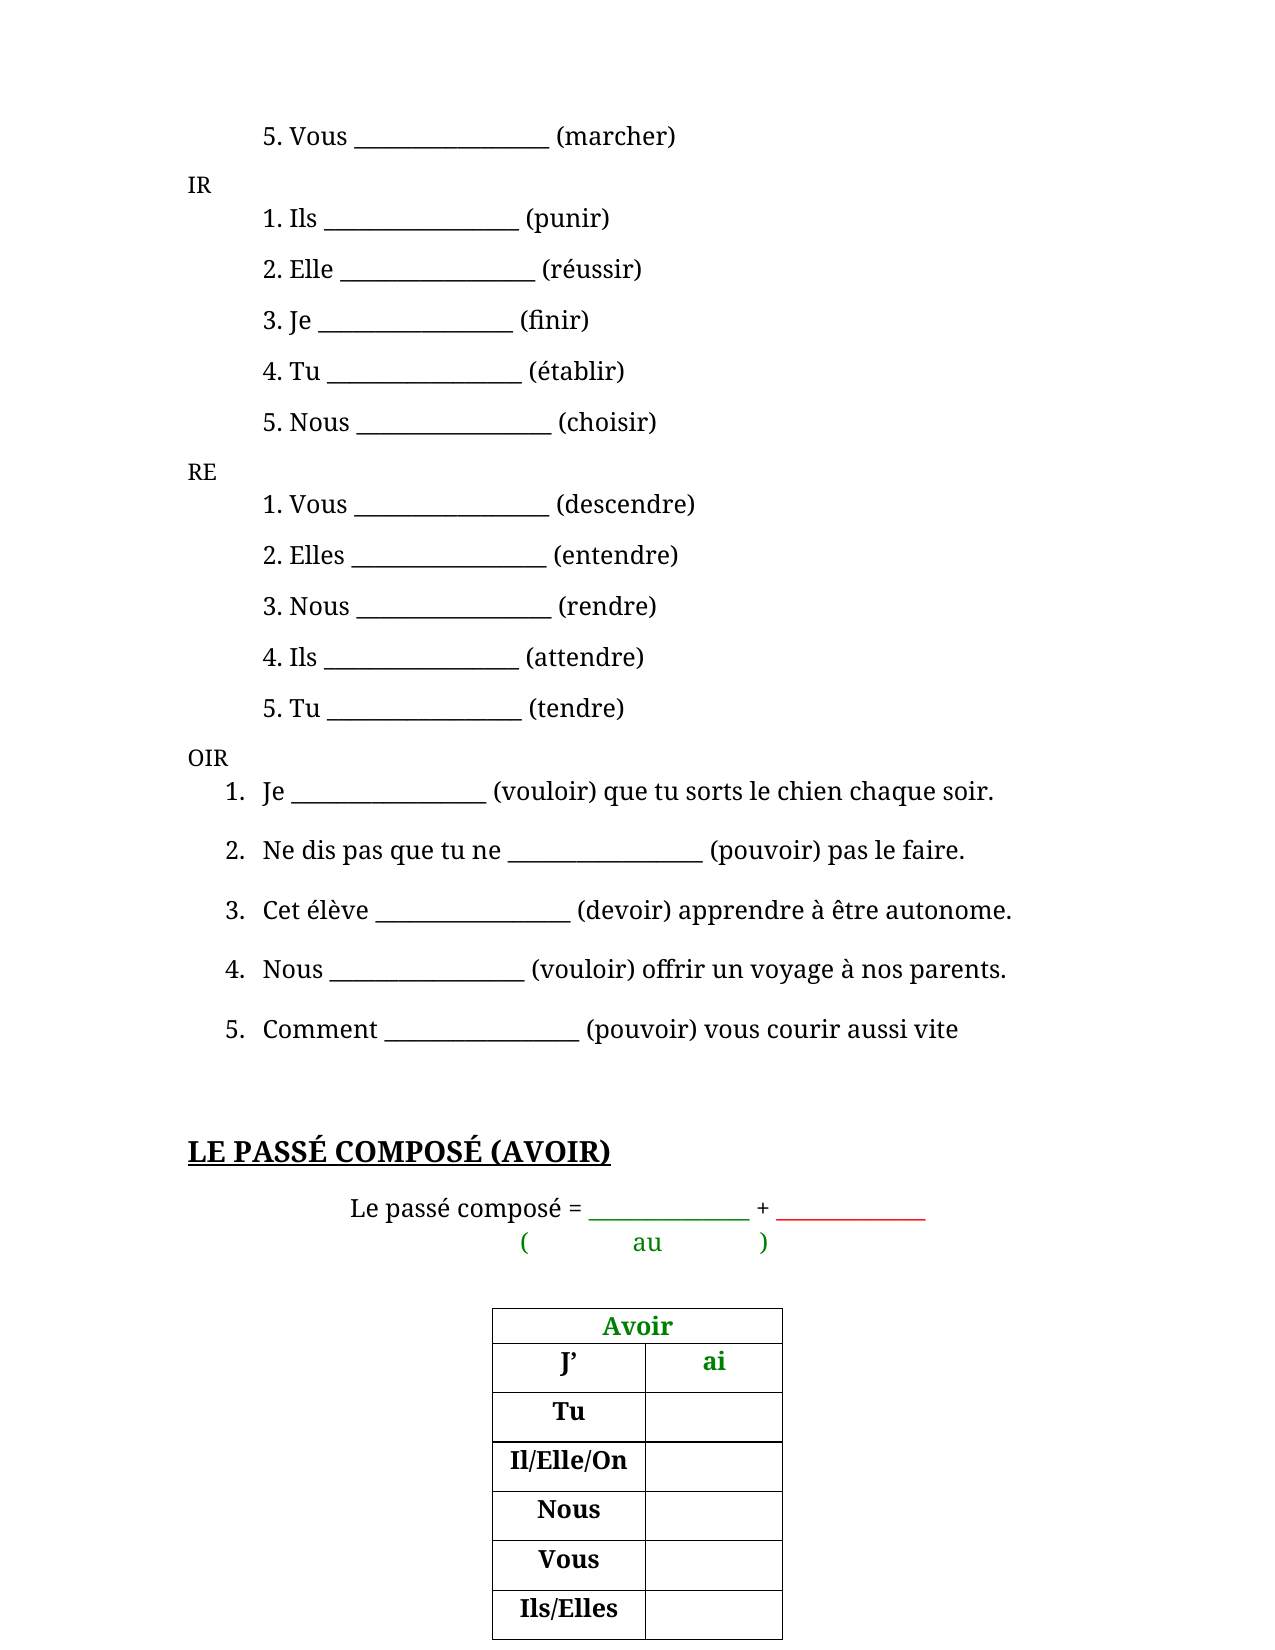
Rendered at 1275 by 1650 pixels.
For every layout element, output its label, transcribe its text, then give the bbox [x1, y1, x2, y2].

table_cell [646, 1443, 782, 1491]
list Cet élève _________________ (devoir) apprendre à être autonome. [225, 892, 1087, 927]
list Je _________________ (vouloir) que tu sorts le chien chaque soir. [225, 773, 1087, 807]
table_header Avoir [493, 1309, 782, 1343]
table_cell Tu [493, 1393, 645, 1441]
text LE PASSÉ COMPOSÉ (AVOIR) [187, 1131, 1087, 1171]
table_cell Il/Elle/On [493, 1443, 645, 1491]
table_cell J’ [493, 1344, 645, 1392]
text 2. Elles _________________ (entendre) [262, 538, 1087, 572]
text OIR [187, 742, 1087, 773]
text 3. Je _________________ (finir) [262, 302, 1087, 337]
list Ne dis pas que tu ne _________________ (pouvoir) pas le faire. [225, 833, 1087, 867]
table_cell [646, 1591, 782, 1639]
text IR [187, 169, 1087, 200]
text 5. Nous _________________ (choisir) [262, 404, 1087, 439]
text 1. Vous _________________ (descendre) [262, 487, 1087, 521]
text ( au ) [187, 1224, 1087, 1258]
text Le passé composé = ______________ + _____________ [187, 1190, 1087, 1224]
text RE [187, 456, 1087, 487]
text 5. Vous _________________ (marcher) [262, 118, 1087, 152]
table_cell Ils/Elles [493, 1591, 645, 1639]
text 4. Ils _________________ (attendre) [262, 640, 1087, 674]
text 4. Tu _________________ (établir) [262, 353, 1087, 388]
table_cell [646, 1541, 782, 1589]
list Comment _________________ (pouvoir) vous courir aussi vite [225, 1012, 1087, 1046]
list Nous _________________ (vouloir) offrir un voyage à nos parents. [225, 952, 1087, 986]
text 2. Elle _________________ (réussir) [262, 251, 1087, 286]
table_cell [646, 1492, 782, 1540]
table_cell Vous [493, 1541, 645, 1589]
table_cell ai [646, 1344, 782, 1392]
text 5. Tu _________________ (tendre) [262, 691, 1087, 725]
table_cell [646, 1393, 782, 1441]
text 1. Ils _________________ (punir) [262, 200, 1087, 234]
table_cell Nous [493, 1492, 645, 1540]
text 3. Nous _________________ (rendre) [262, 589, 1087, 623]
